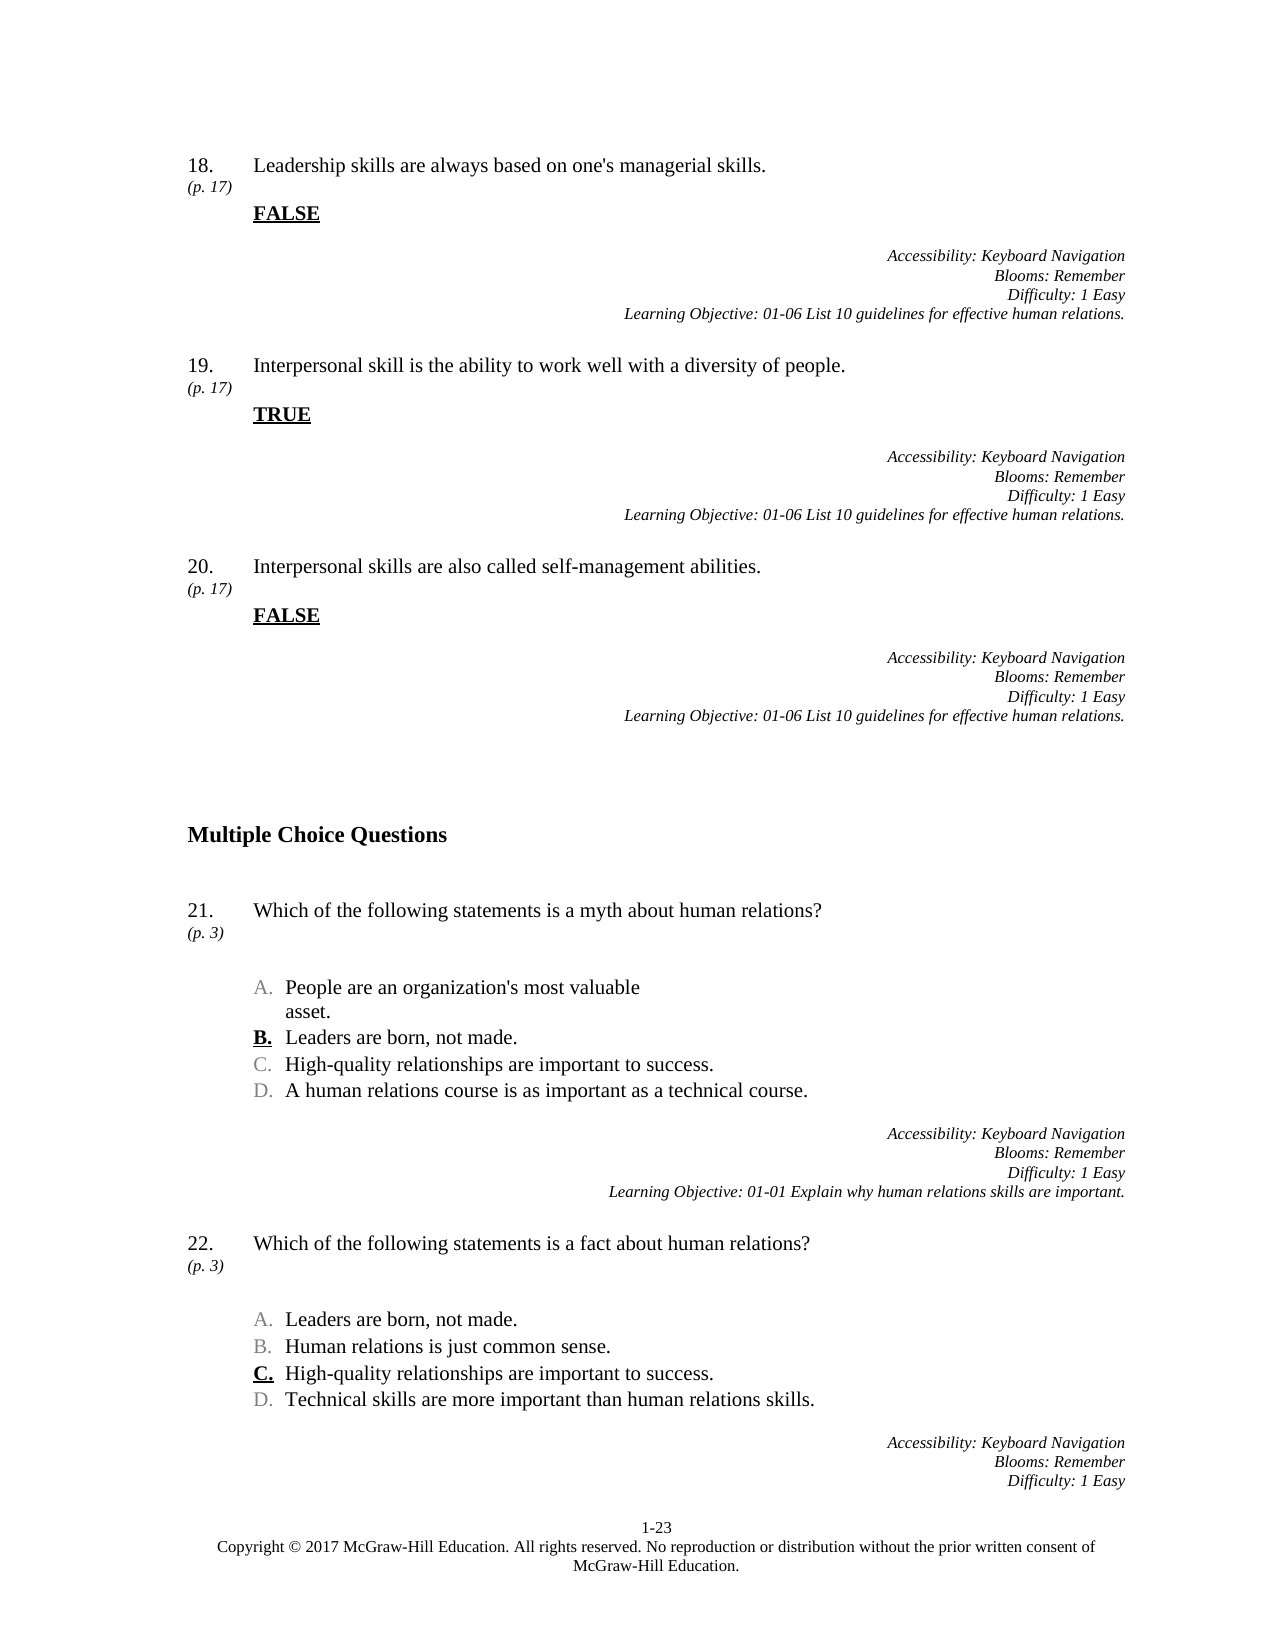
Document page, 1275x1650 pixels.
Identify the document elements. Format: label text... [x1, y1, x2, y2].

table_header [188, 1433, 1125, 1490]
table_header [188, 246, 1125, 351]
table_header 18. (p. 17) [188, 153, 253, 225]
table_header Leadership skills are always based on one's managerial skills. FALSE [253, 153, 1125, 225]
table_header Accessibility: Keyboard Navigation Blooms: Remember Difficulty: 1 Easy Learning Objective: 01-01 Explain why human relations skills are important. [188, 1124, 1125, 1229]
table_header 20. (p. 17) [188, 554, 253, 627]
table_header 21. (p. 3) [188, 899, 253, 1102]
table_header Accessibility: Keyboard Navigation Blooms: Remember Difficulty: 1 Easy Learning Objective: 01-06 List 10 guidelines for effective human relations. [188, 447, 1125, 552]
table_header Interpersonal skills are also called self-management abilities. FALSE [253, 554, 1125, 627]
text Multiple Choice Questions [187, 799, 1125, 873]
table_header Accessibility: Keyboard Navigation Blooms: Remember Difficulty: 1 Easy Learning Objective: 01-06 List 10 guidelines for effective human relations. [188, 648, 1125, 753]
table_header 22. (p. 3) [188, 1231, 253, 1411]
table_header Which of the following statements is a myth about human relations? [253, 899, 1125, 1102]
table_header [253, 1231, 1125, 1411]
table_header 19. (p. 17) [188, 354, 253, 426]
table_header Interpersonal skill is the ability to work well with a diversity of people. TRUE [253, 354, 1125, 426]
